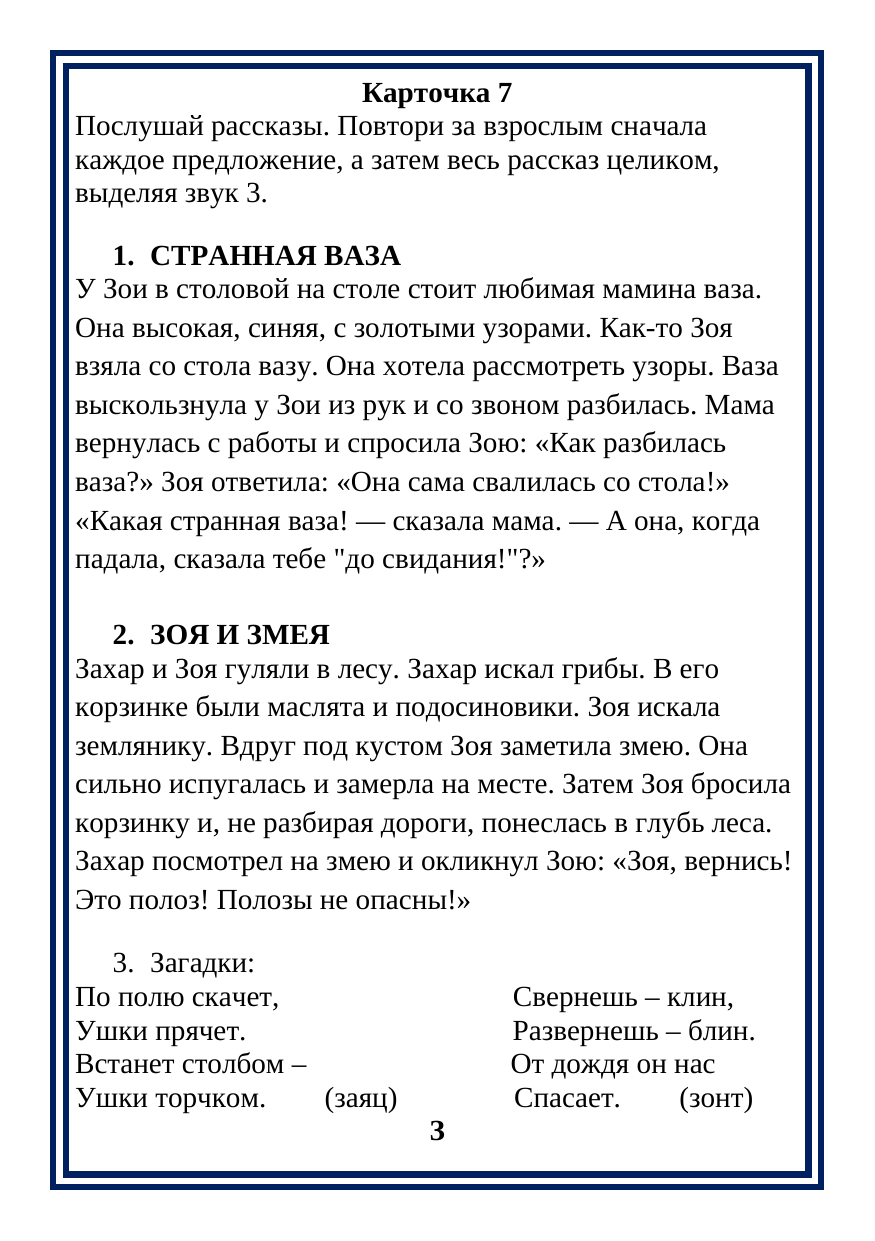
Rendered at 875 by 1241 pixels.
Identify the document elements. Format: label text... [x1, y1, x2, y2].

text Ушки прячет. Развернешь – блин. [75, 1013, 799, 1046]
list Загадки: [112, 946, 799, 979]
text У Зои в столовой на столе стоит любимая мамина ваза. Она высокая, синяя, с золотыми узорами. Как-то Зоя взяла со стола вазу. Она хотела рассмотреть узоры. Ваза выскользнула у Зои из рук и со звоном разбилась. Мама вернулась с работы и спросила Зою: «Как разбилась ваза?» Зоя ответила: «Она сама свалилась со стола!» «Какая странная ваза! — сказала мама. — А она, когда падала, сказала тебе "до свидания!"?» [75, 271, 799, 575]
text По полю скачет, Свернешь – клин, [75, 979, 799, 1013]
list ЗОЯ И ЗМЕЯ [112, 617, 799, 651]
text Карточка 7 [75, 75, 799, 108]
text Послушай рассказы. Повтори за взрослым сначала каждое предложение, а затем весь рассказ целиком, выделяя звук 3. [75, 108, 799, 209]
list СТРАННАЯ ВАЗА [112, 238, 799, 271]
text З [75, 1113, 799, 1147]
text Захар и Зоя гуляли в лесу. Захар искал грибы. В его корзинке были маслята и подосиновики. Зоя искала землянику. Вдруг под кустом Зоя заметила змею. Она сильно испугалась и замерла на месте. Затем Зоя бросила корзинку и, не разбирая дороги, понеслась в глубь леса. Захар посмотрел на змею и окликнул Зою: «Зоя, вернись! Это полоз! Полозы не опасны!» [75, 651, 799, 916]
text Ушки торчком. (заяц) Спасает. (зонт) [75, 1080, 799, 1113]
text Встанет столбом – От дождя он нас [75, 1046, 799, 1080]
